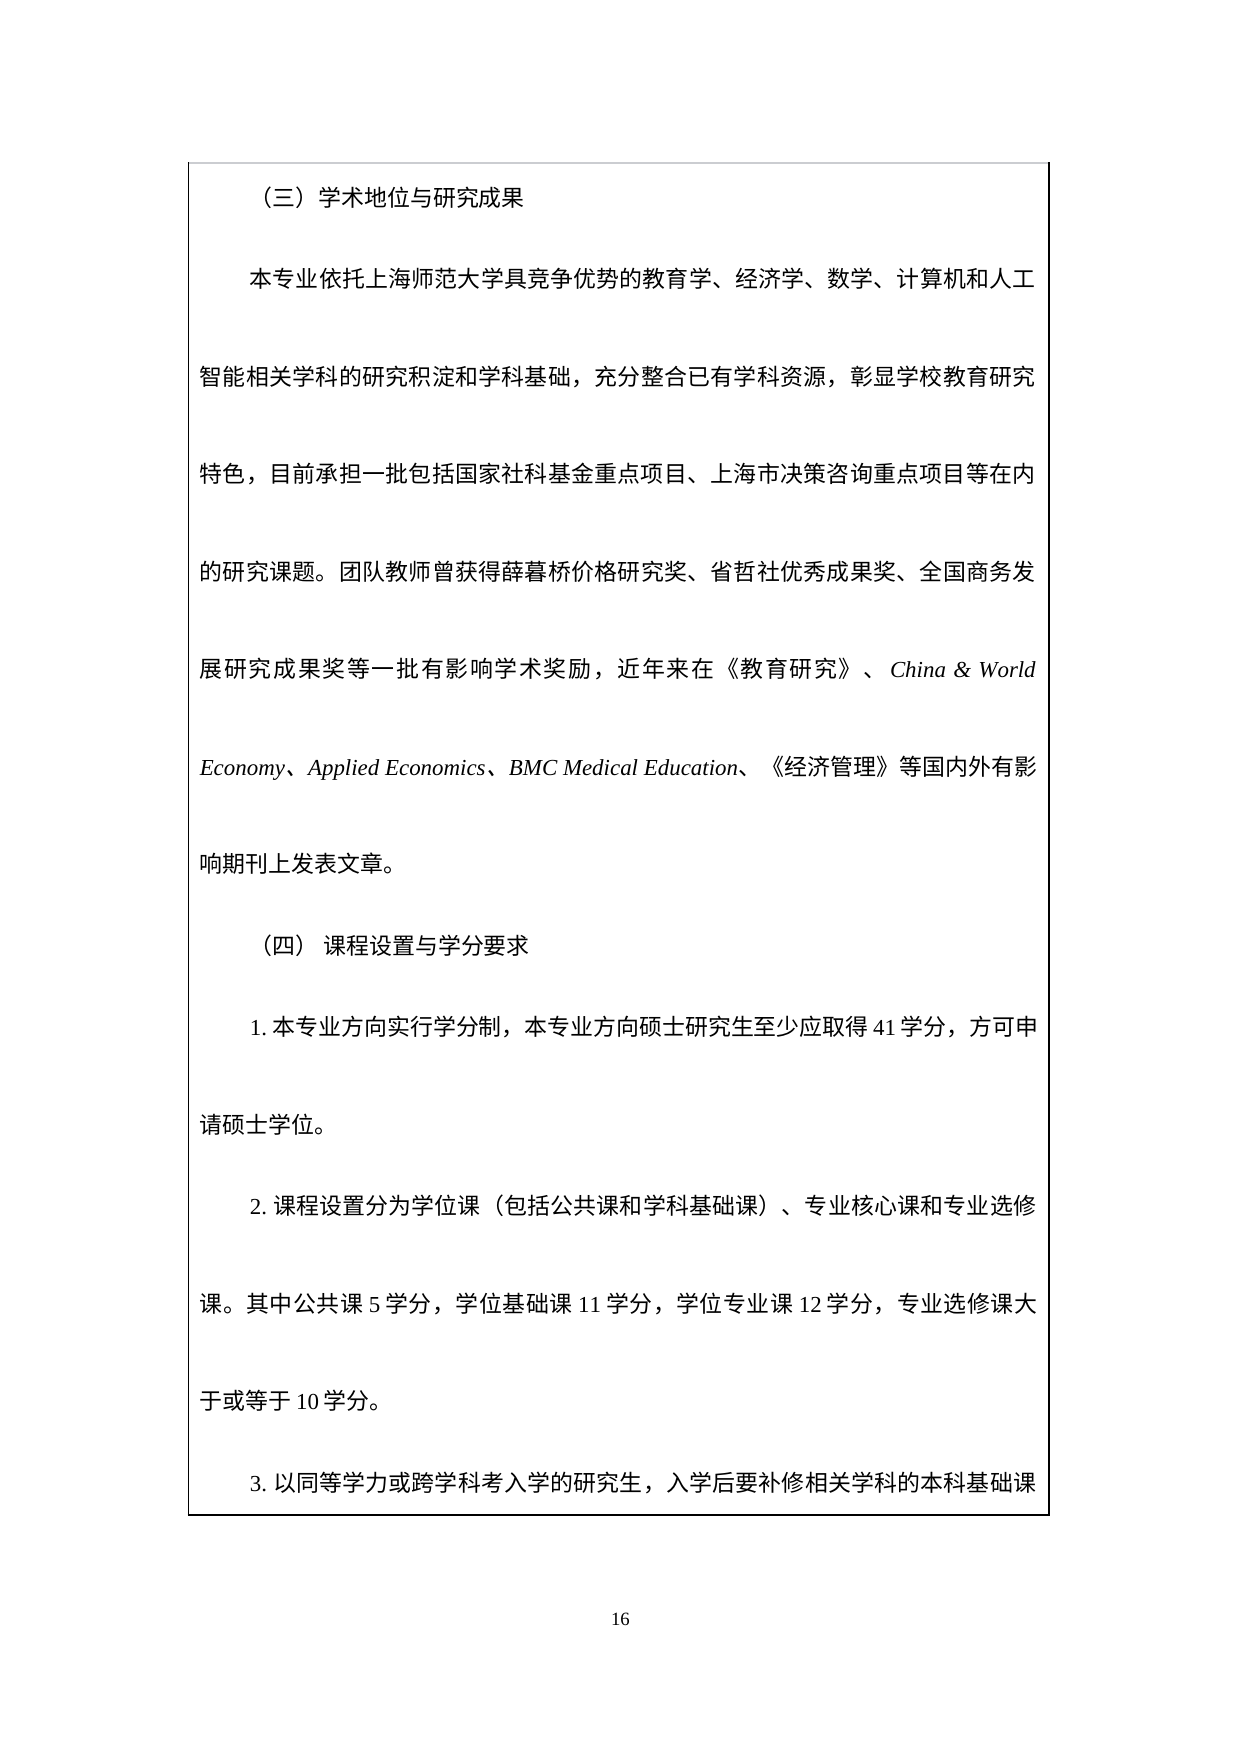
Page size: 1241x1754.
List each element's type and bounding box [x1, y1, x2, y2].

table_cell [189, 164, 1048, 1514]
